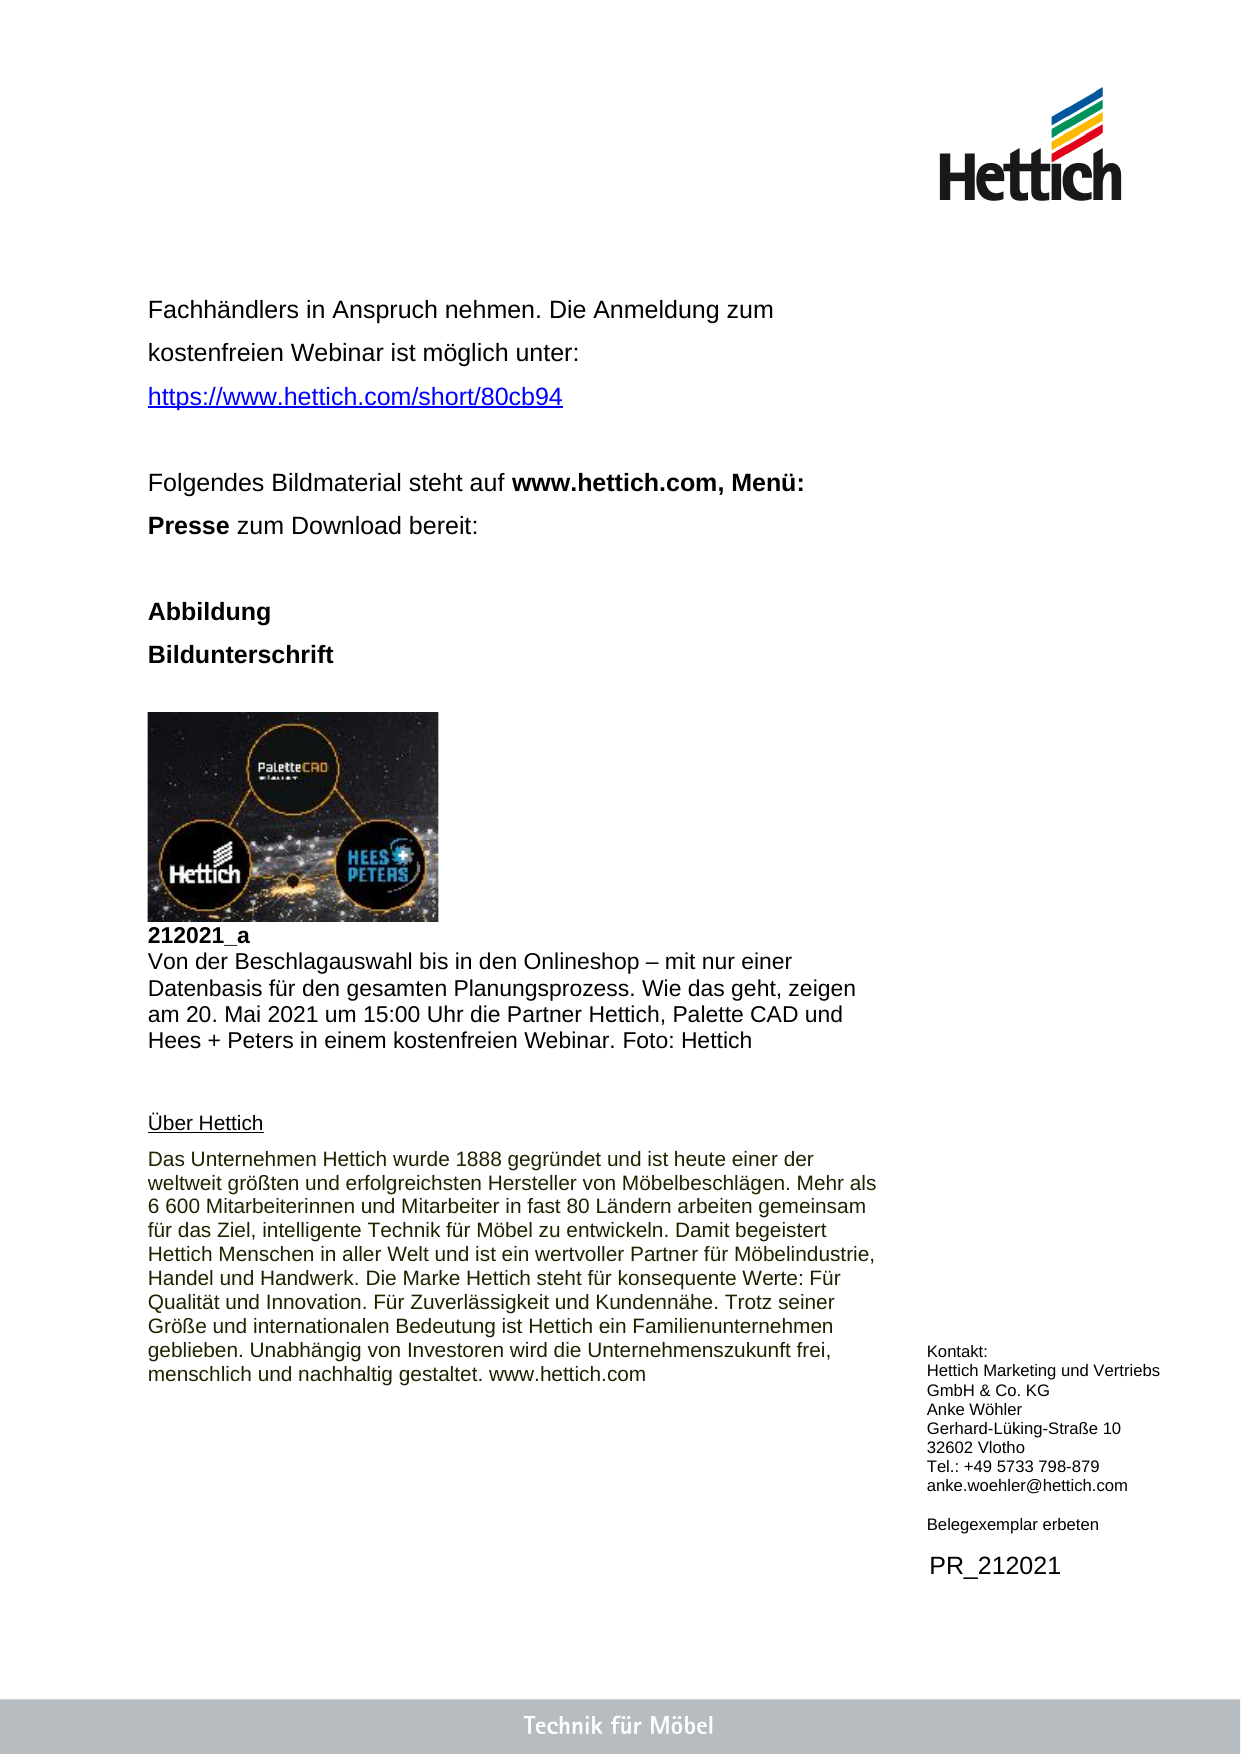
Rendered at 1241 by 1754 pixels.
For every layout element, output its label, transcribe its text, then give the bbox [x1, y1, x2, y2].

picture [0, 1636, 1241, 1754]
picture [0, 6, 1241, 263]
text Abbildung [148, 597, 886, 626]
text Folgendes Bildmaterial steht auf www.hettich.com, Menü: Presse zum Download bereit: [148, 468, 886, 540]
text Von der Beschlagauswahl bis in den Onlineshop – mit nur einer Datenbasis für den gesamten Planungsprozess. Wie das geht, zeigen am 20. Mai 2021 um 15:00 Uhr die Partner Hettich, Palette CAD und Hees + Peters in einem kostenfreien Webinar. Foto: Hettich [148, 948, 886, 1082]
text Das Unternehmen Hettich wurde 1888 gegründet und ist heute einer der weltweit größten und erfolgreichsten Hersteller von Möbelbeschlägen. Mehr als 6 600 Mitarbeiterinnen und Mitarbeiter in fast 80 Ländern arbeiten gemeinsam für das Ziel, intelligente Technik für Möbel zu entwickeln. Damit begeistert Hettich Menschen in aller Welt und ist ein wertvoller Partner für Möbelindustrie, Handel und Handwerk. Die Marke Hettich steht für konsequente Werte: Für Qualität und Innovation. Für Zuverlässigkeit und Kundennähe. Trotz seiner Größe und internationalen Bedeutung ist Hettich ein Familienunternehmen geblieben. Unabhängig von Investoren wird die Unternehmenszukunft frei, menschlich und nachhaltig gestaltet. www.hettich.com [148, 1146, 886, 1386]
text 212021_a [148, 922, 886, 948]
text Über Hettich [148, 1111, 886, 1134]
text Bildunterschrift [148, 640, 886, 669]
picture [147, 712, 439, 922]
